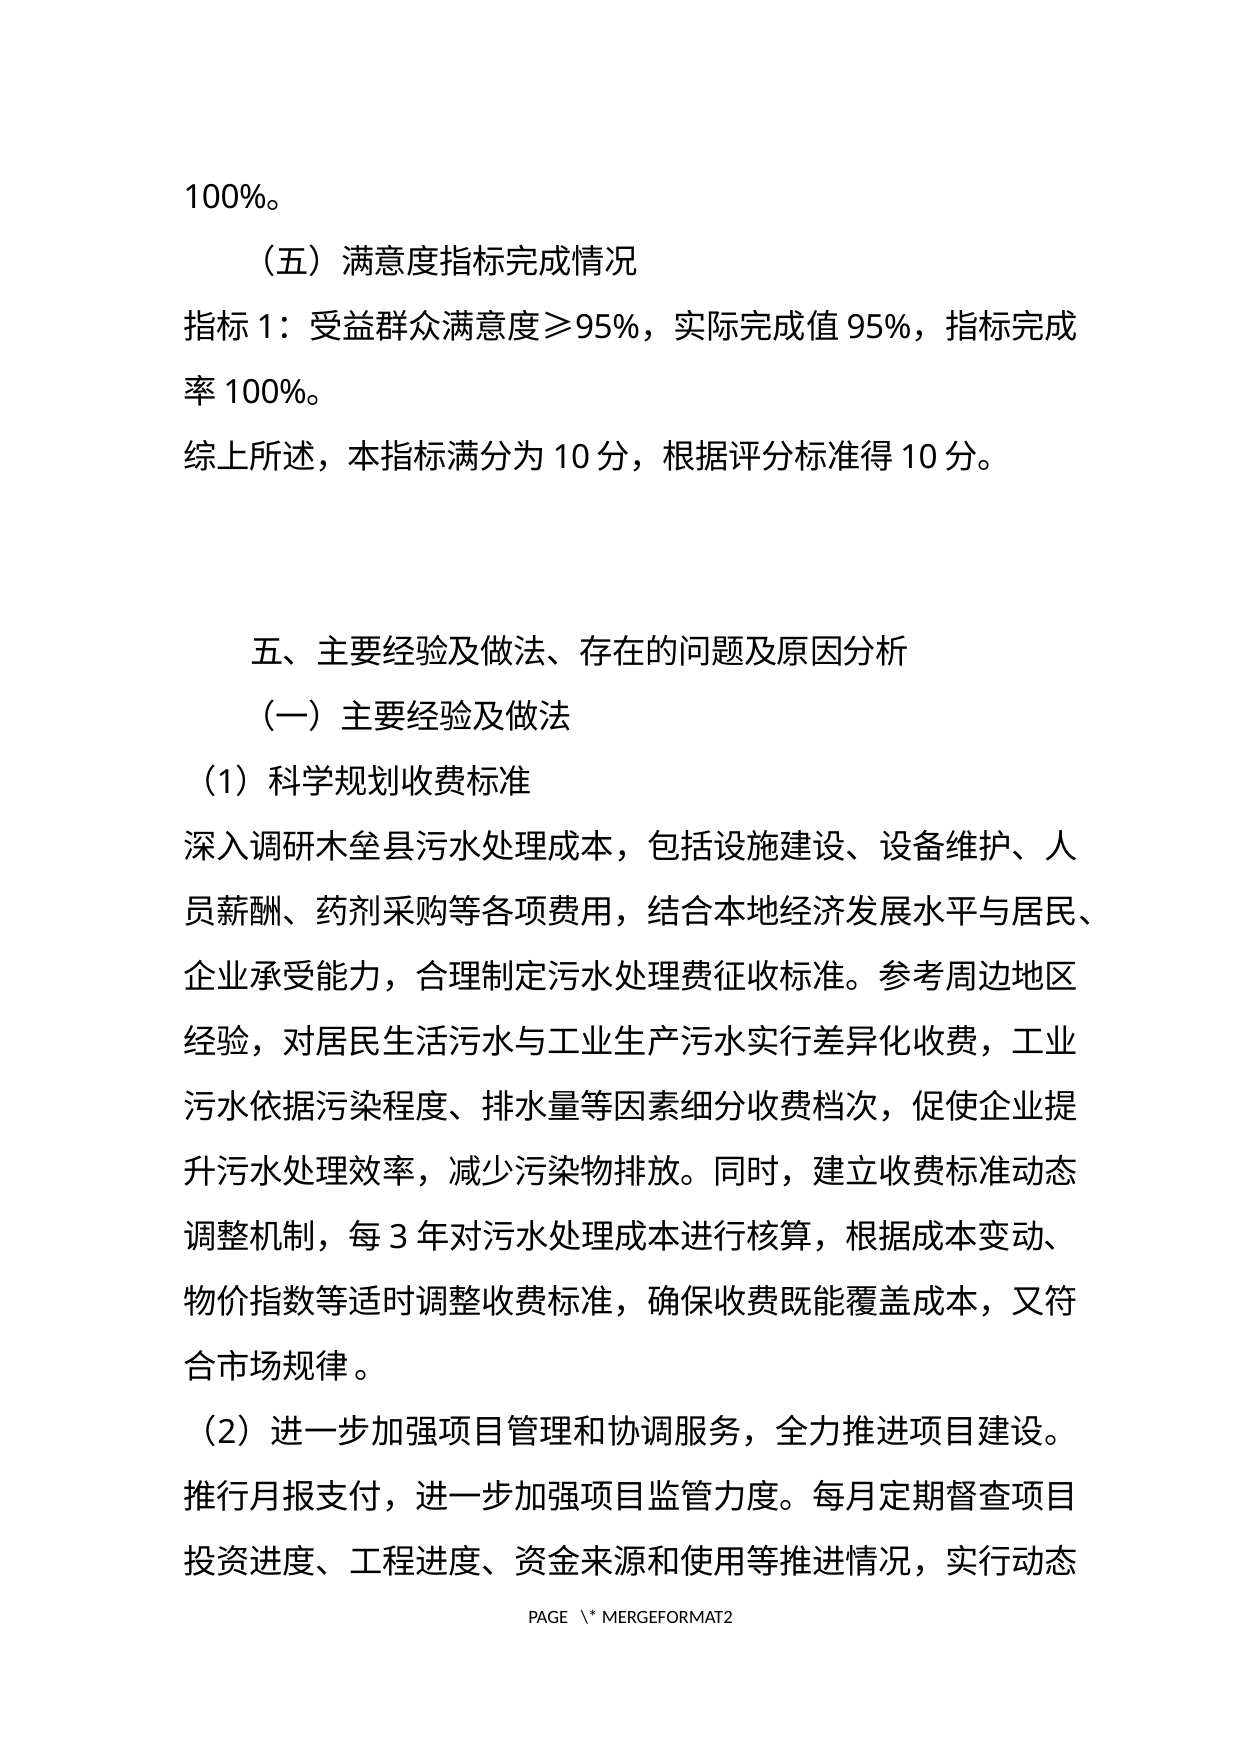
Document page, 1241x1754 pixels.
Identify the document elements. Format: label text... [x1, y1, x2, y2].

list 主要经验及做法、存在的问题及原因分析 [183, 617, 1078, 682]
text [183, 682, 1078, 1592]
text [183, 162, 1078, 227]
text （五）满意度指标完成情况 指标1：受益群众满意度≥95%，实际完成值95%，指标完成率100%。 综上所述，本指标满分为10分，根据评分标准得10分。 [183, 227, 1078, 487]
